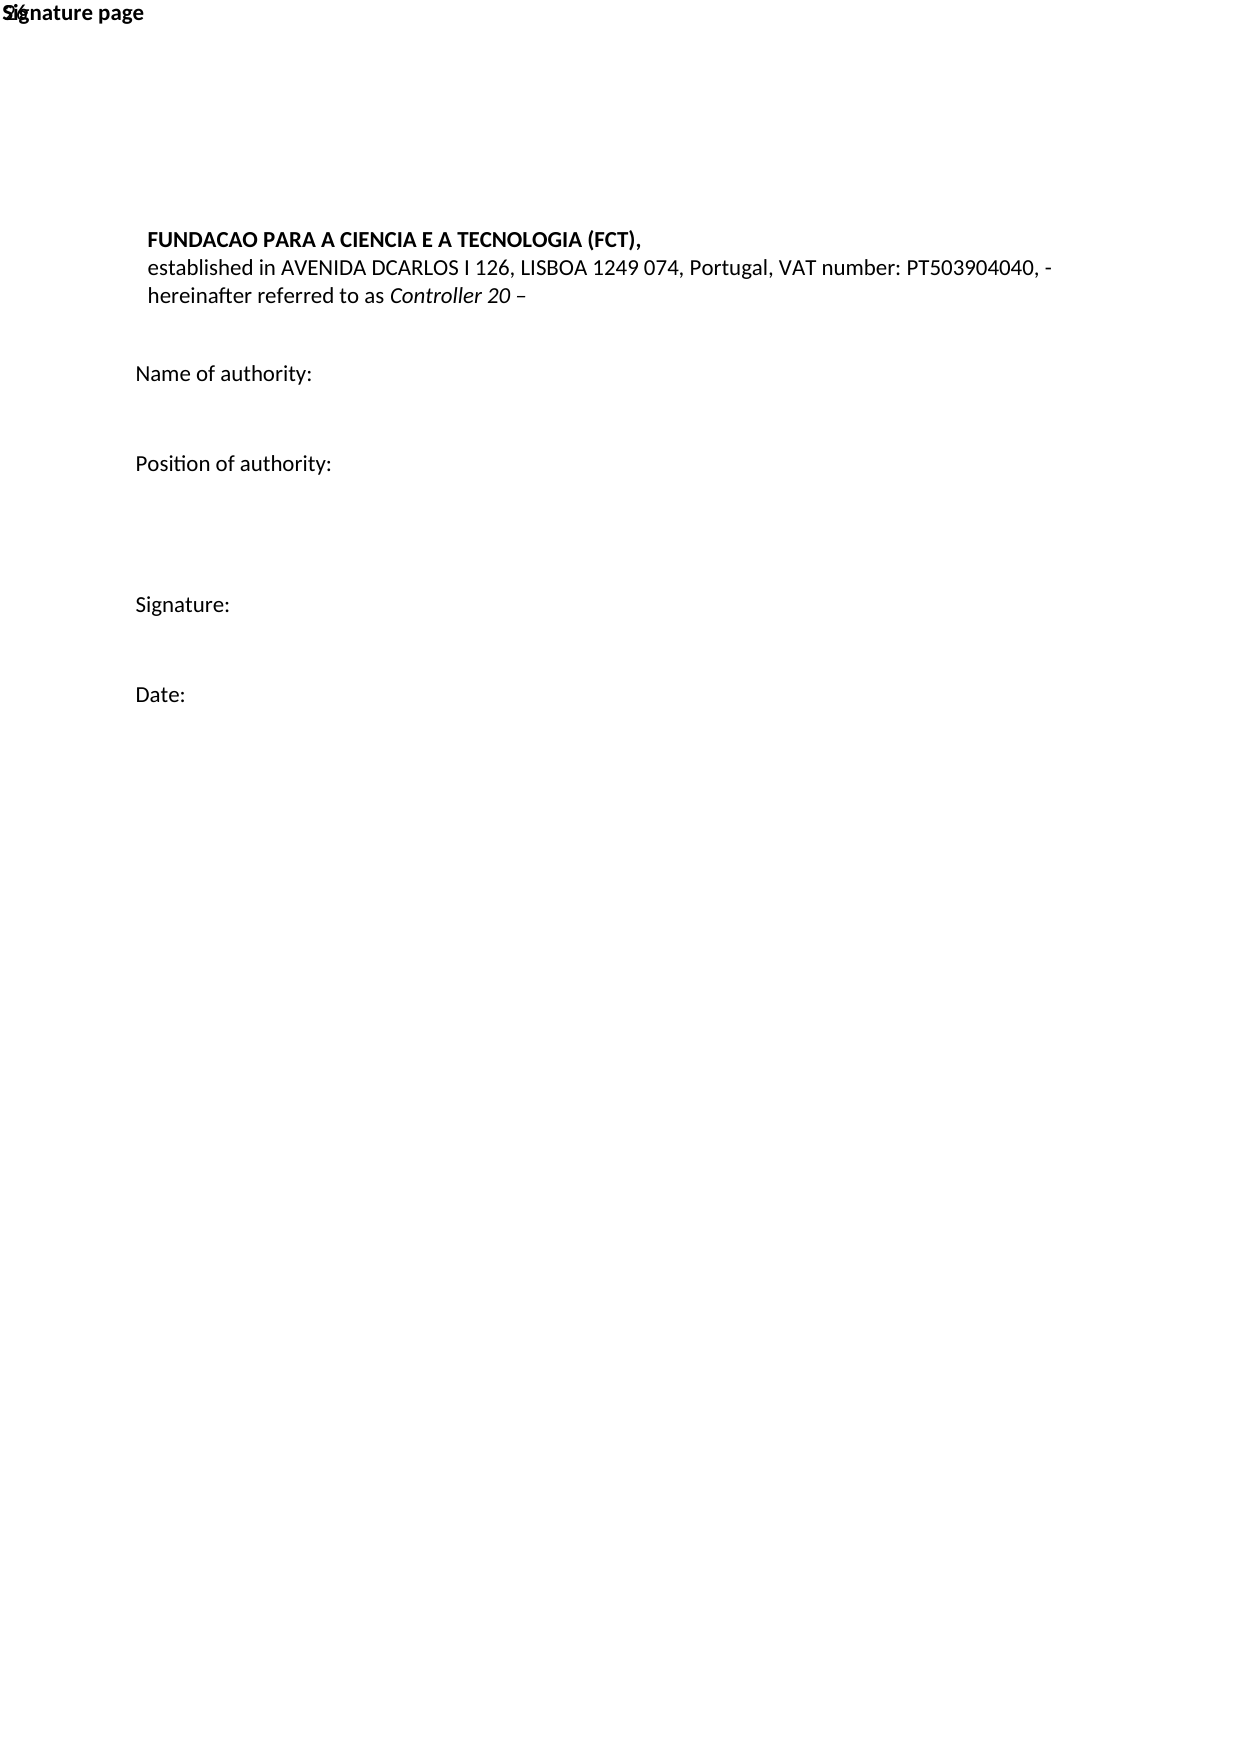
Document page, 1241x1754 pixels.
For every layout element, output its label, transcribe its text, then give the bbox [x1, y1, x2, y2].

text Name of authority: [135, 359, 1105, 387]
text Date: [135, 681, 1105, 709]
text Signature: [135, 590, 1105, 618]
text FUNDACAO PARA A CIENCIA E A TECNOLOGIA (FCT), established in AVENIDA DCARLOS I 126, LISBOA 1249 074, Portugal, VAT number: PT503904040, - hereinafter referred to as Controller 20 – [147, 225, 1105, 309]
text Position of authority: [135, 449, 1105, 478]
